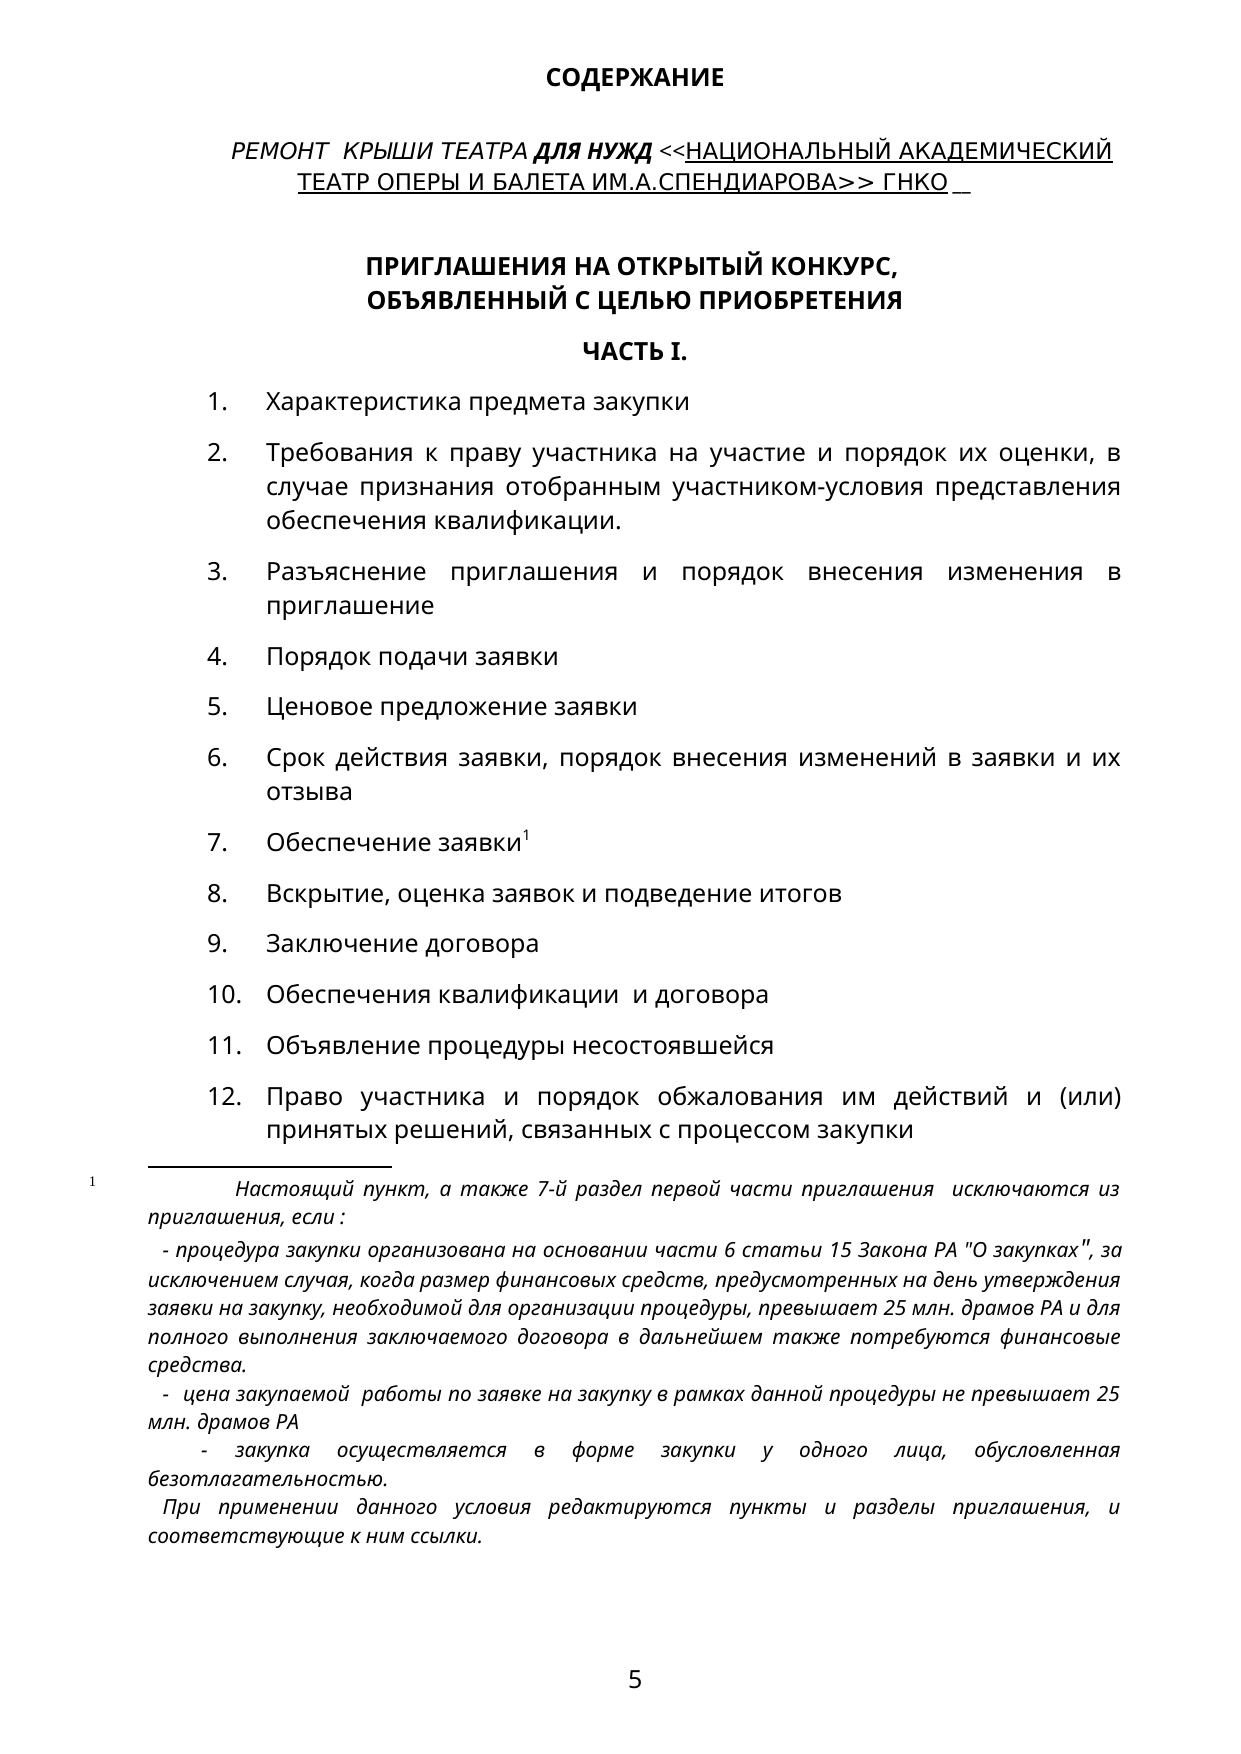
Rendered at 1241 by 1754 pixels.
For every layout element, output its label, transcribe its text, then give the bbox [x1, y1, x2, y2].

text 2. Требования к праву участника на участие и порядок их оценки, в случае признания отобранным участником-условия представления обеспечения квалификации. [207, 434, 1122, 537]
text 9. Заключение договора [207, 926, 1122, 960]
text ПРИГЛАШЕНИЯ НА ОТКРЫТЫЙ КОНКУРС, ОБЪЯВЛЕННЫЙ С ЦЕЛЬЮ ПРИОБРЕТЕНИЯ [148, 248, 1122, 316]
text 4. Порядок подачи заявки [207, 638, 1122, 672]
text 8. Вскрытие, оценка заявок и подведение итогов [207, 875, 1122, 909]
text ЧАСТЬ I. [148, 333, 1122, 367]
text 7. Обеспечение заявки [207, 824, 1122, 858]
text 1. Характеристика предмета закупки [207, 384, 1122, 418]
text 3. Разъяснение приглашения и порядок внесения изменения в приглашение [207, 553, 1122, 622]
text 11. Объявление процедуры несостоявшейся [207, 1027, 1122, 1061]
text 5. Ценовое предложение заявки [207, 689, 1122, 723]
text 10. Обеспечения квалификации и договора [207, 977, 1122, 1011]
text 6. Срок действия заявки, порядок внесения изменений в заявки и их отзыва [207, 740, 1122, 808]
text СОДЕРЖАНИЕ [148, 59, 1122, 93]
text РЕМОНТ КРЫШИ ТЕАТРА ДЛЯ НУЖД <<НАЦИОНАЛЬНЫЙ АКАДЕМИЧЕСКИЙ ТЕАТР ОПЕРЫ И БАЛЕТА ИМ.А.СПЕНДИАРОВА>> ГНКО __ [148, 135, 1122, 198]
text 12. Право участника и порядок обжалования им действий и (или) принятых решений, связанных с процессом закупки [207, 1078, 1122, 1146]
